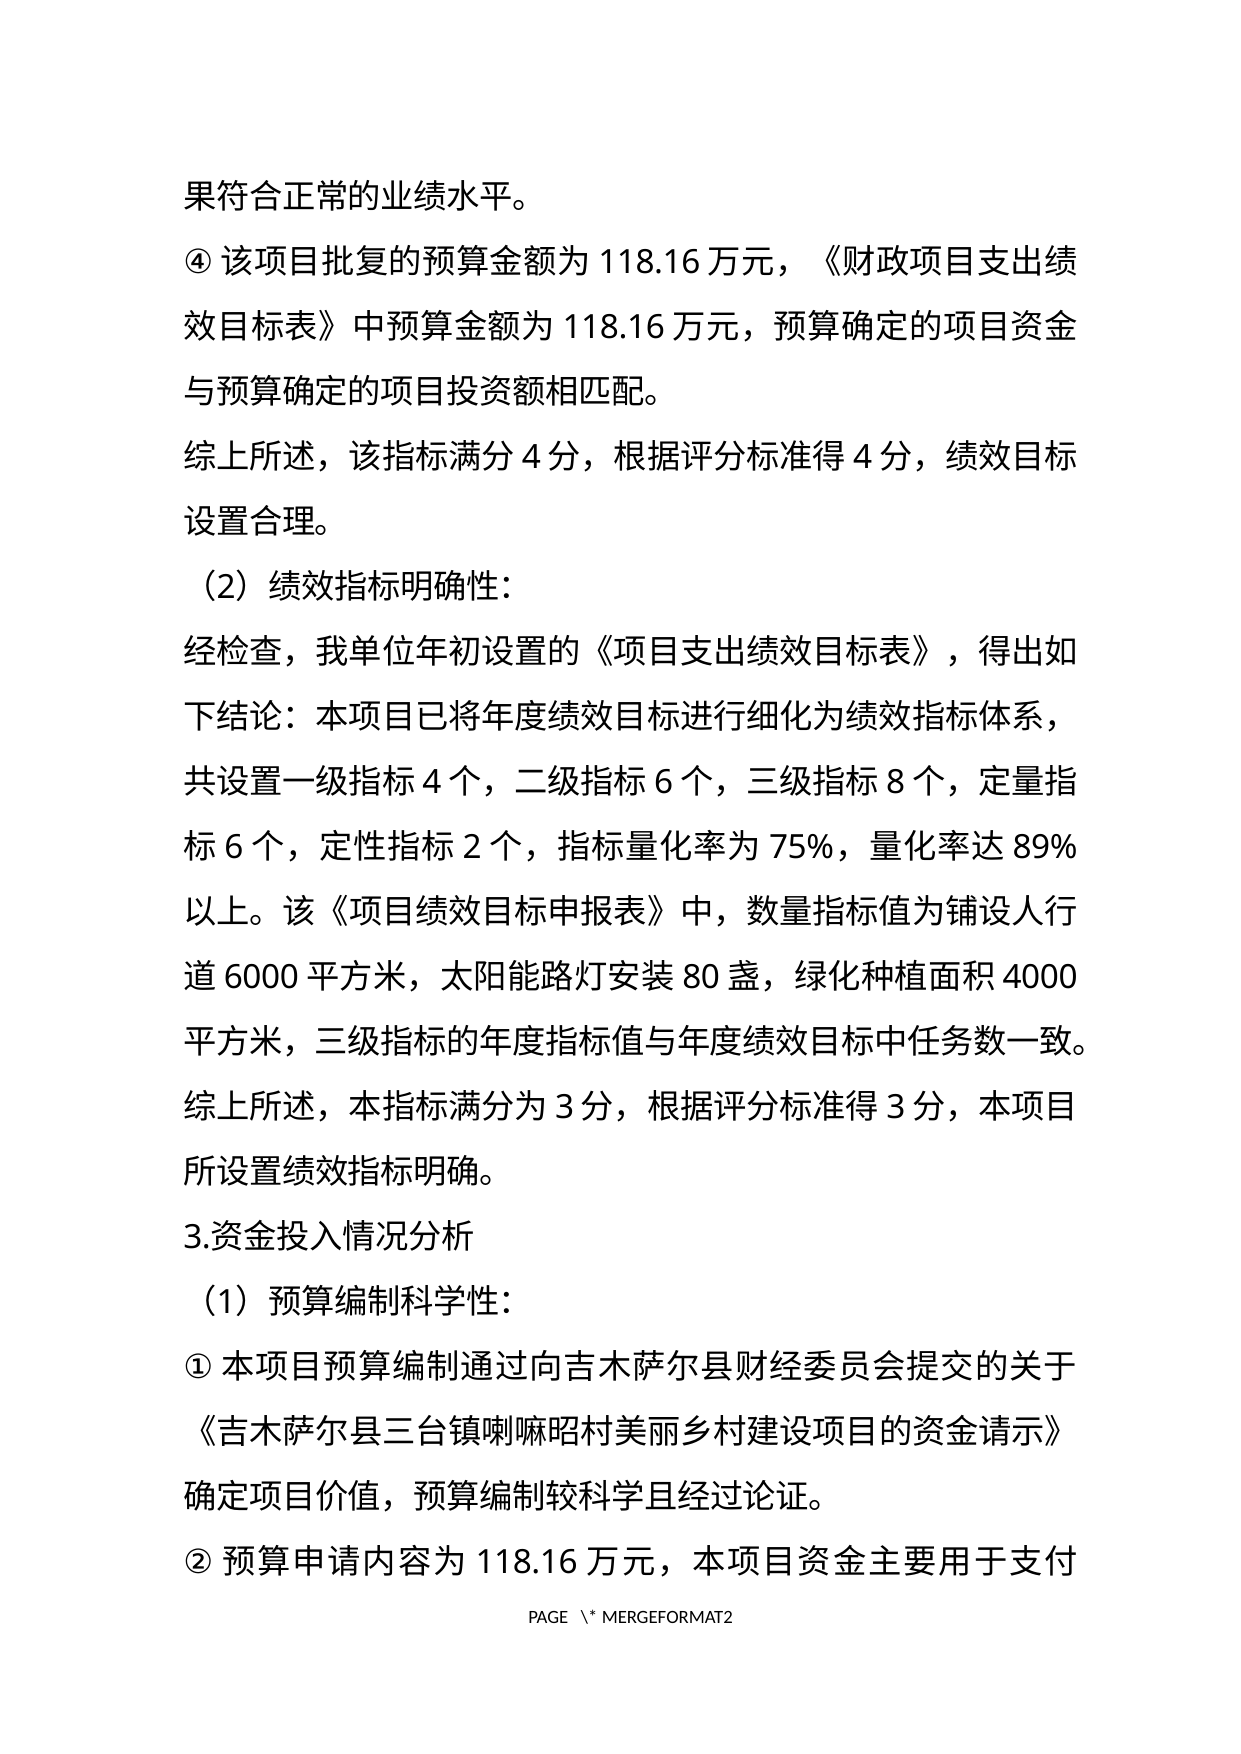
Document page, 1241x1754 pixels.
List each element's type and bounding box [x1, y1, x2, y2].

text [183, 162, 1078, 1592]
